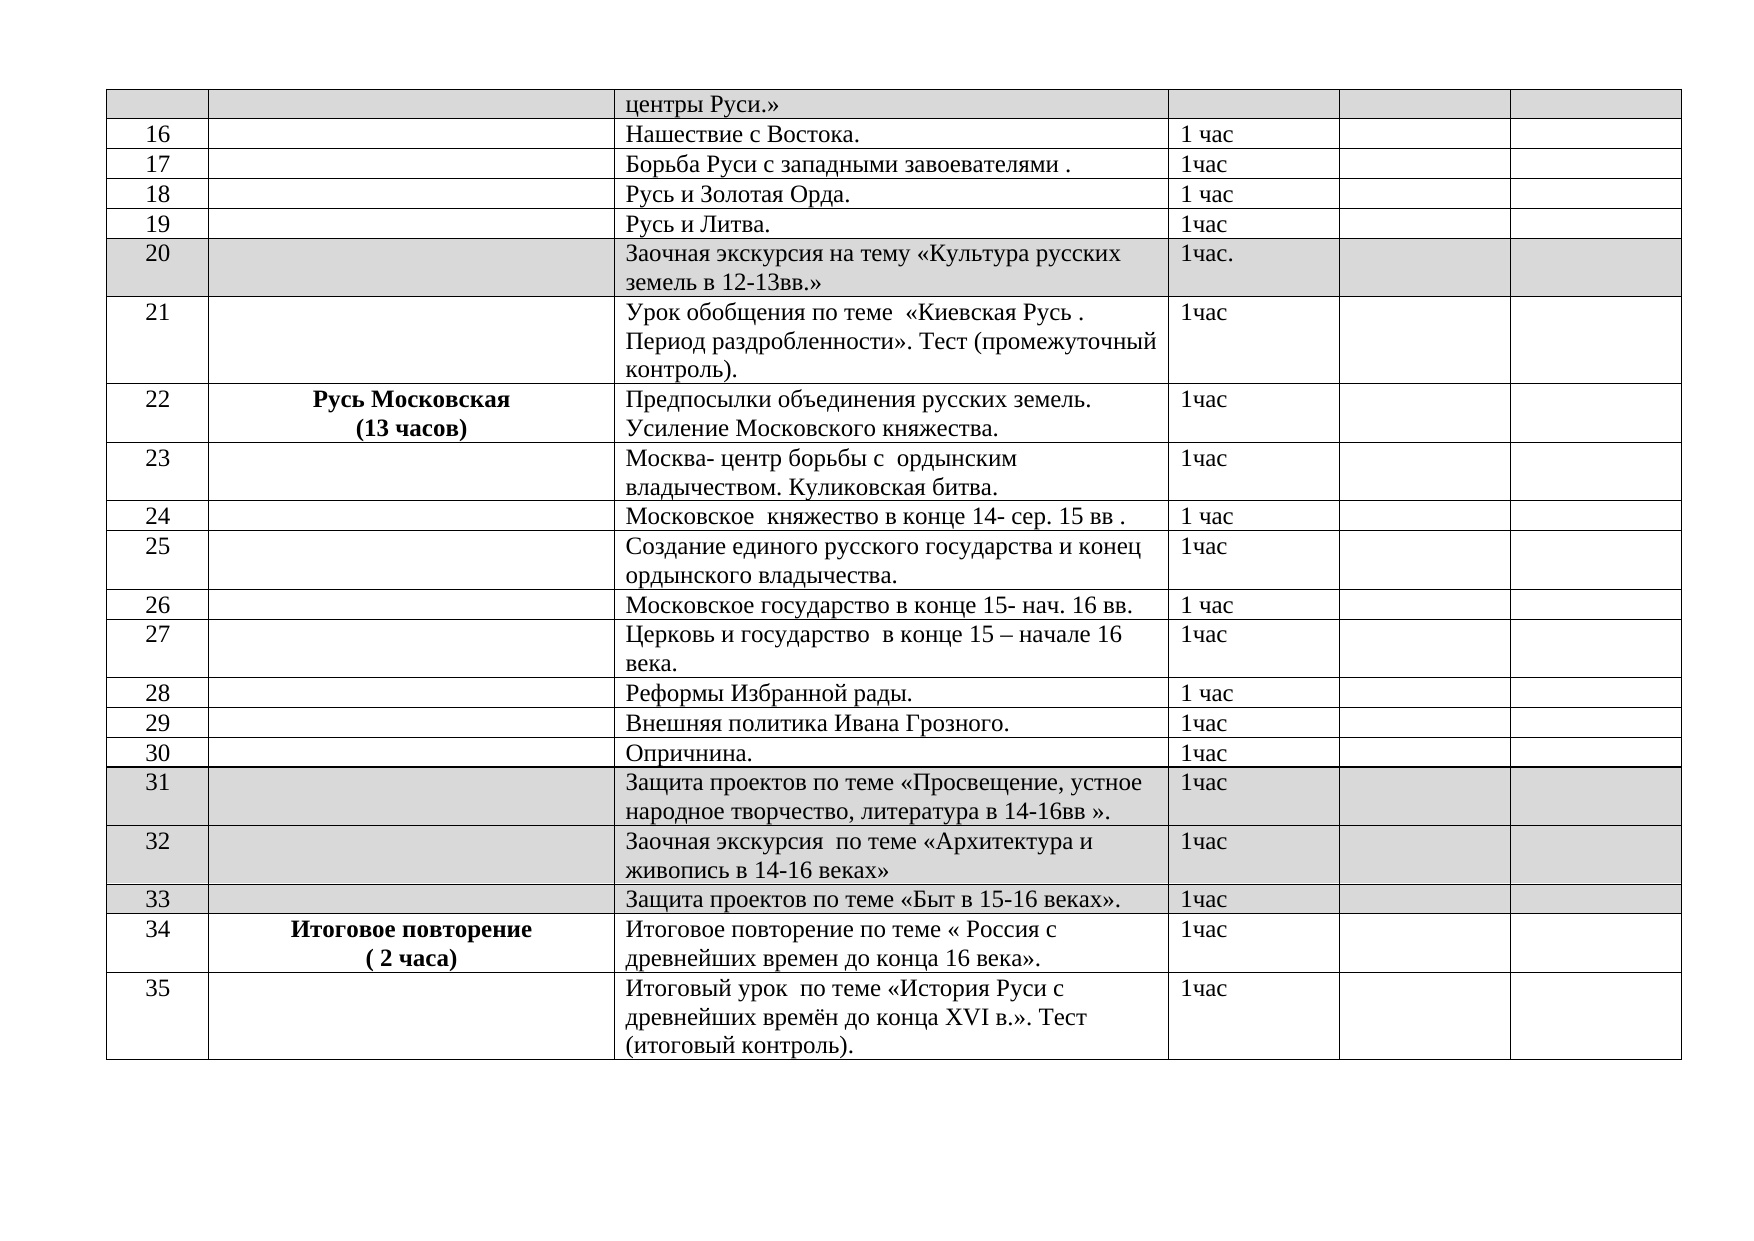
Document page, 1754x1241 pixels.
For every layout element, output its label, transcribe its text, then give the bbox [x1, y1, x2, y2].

table_cell 24 [107, 501, 208, 530]
table_cell [1340, 90, 1510, 118]
table_cell 33 [107, 885, 208, 913]
table_cell [209, 678, 614, 707]
table_cell Русь и Литва. [615, 209, 1168, 237]
table_cell Реформы Избранной рады. [615, 678, 1168, 707]
table_cell Итоговый урок по теме «История Руси с древнейших времён до конца XVI в.». Тест (итоговый контроль). [615, 973, 1168, 1059]
table_cell 32 [107, 826, 208, 883]
table_cell 29 [107, 708, 208, 737]
table_cell 31 [107, 768, 208, 825]
table_cell 18 [107, 179, 208, 208]
table_cell [209, 239, 614, 296]
table_cell [1511, 885, 1681, 913]
table_cell Московское княжество в конце 14- сер. 15 вв . [615, 501, 1168, 530]
table_cell [1340, 885, 1510, 913]
table_cell Итоговое повторение по теме « Россия с древнейших времен до конца 16 века». [615, 914, 1168, 972]
table_cell 25 [107, 531, 208, 589]
table_cell [1511, 179, 1681, 208]
table_cell [1511, 297, 1681, 383]
table_cell [209, 738, 614, 766]
table_cell 1час [1169, 90, 1339, 118]
table_cell [1511, 768, 1681, 825]
table_cell [1511, 149, 1681, 178]
table_cell [1511, 119, 1681, 148]
table_cell 35 [107, 973, 208, 1059]
table_cell 20 [107, 239, 208, 296]
table_cell [1340, 914, 1510, 972]
table_cell 1 час [1169, 179, 1339, 208]
table_cell Борьба Руси с западными завоевателями . [615, 149, 1168, 178]
table_cell [1340, 501, 1510, 530]
table_cell 1 час [1169, 590, 1339, 618]
table_cell Создание единого русского государства и конец ордынского владычества. [615, 531, 1168, 589]
table_cell 27 [107, 620, 208, 677]
table_cell 1час [1169, 297, 1339, 383]
table_cell [1340, 678, 1510, 707]
table_cell [209, 179, 614, 208]
table_cell [1340, 119, 1510, 148]
table_cell [1340, 209, 1510, 237]
table_cell [209, 590, 614, 618]
table_cell [1511, 209, 1681, 237]
table_cell [1511, 443, 1681, 500]
table_cell Москва- центр борьбы с ордынским владычеством. Куликовская битва. [615, 443, 1168, 500]
table_cell Внешняя политика Ивана Грозного. [615, 708, 1168, 737]
table_cell [1511, 590, 1681, 618]
table_cell 1час [1169, 738, 1339, 766]
table_cell [1340, 620, 1510, 677]
table_cell [209, 708, 614, 737]
table_cell [209, 531, 614, 589]
table_cell [1340, 443, 1510, 500]
table_cell [1340, 531, 1510, 589]
table_cell 1час [1169, 768, 1339, 825]
table_cell Защита проектов по теме «Просвещение, устное народное творчество, литература в 14-16вв ». [615, 768, 1168, 825]
table_cell [1511, 90, 1681, 118]
table_cell 26 [107, 590, 208, 618]
table_cell 1 час [1169, 678, 1339, 707]
table_cell [209, 768, 614, 825]
table_cell [1340, 297, 1510, 383]
table_cell [1511, 826, 1681, 883]
table_cell 19 [107, 209, 208, 237]
table_cell [1340, 768, 1510, 825]
table_cell 30 [107, 738, 208, 766]
table_cell 1час [1169, 826, 1339, 883]
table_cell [615, 90, 1168, 118]
table_cell 23 [107, 443, 208, 500]
table_cell Защита проектов по теме «Быт в 15-16 веках». [615, 885, 1168, 913]
table_cell 1час [1169, 885, 1339, 913]
table_cell [1340, 826, 1510, 883]
table_cell [1511, 708, 1681, 737]
table_cell 1час [1169, 531, 1339, 589]
table_cell [1511, 620, 1681, 677]
table_cell [1511, 738, 1681, 766]
table_cell 1час [1169, 209, 1339, 237]
table_cell [1340, 708, 1510, 737]
table_cell Заочная экскурсия на тему «Культура русских земель в 12-13вв.» [615, 239, 1168, 296]
table_cell Русь Московская (13 часов) [209, 384, 614, 442]
table_cell [209, 973, 614, 1059]
table_cell Итоговое повторение ( 2 часа) [209, 914, 614, 972]
table_cell [1340, 590, 1510, 618]
table_cell Нашествие с Востока. [615, 119, 1168, 148]
table_cell 22 [107, 384, 208, 442]
table_cell [1340, 973, 1510, 1059]
table_cell 1час [1169, 443, 1339, 500]
table_cell 1час. [1169, 239, 1339, 296]
table_cell [209, 149, 614, 178]
table_cell Русь и Золотая Орда. [615, 179, 1168, 208]
table_cell [1511, 239, 1681, 296]
table_cell [1340, 738, 1510, 766]
table_cell Московское государство в конце 15- нач. 16 вв. [615, 590, 1168, 618]
table_cell [209, 620, 614, 677]
table_cell [1511, 678, 1681, 707]
table_cell 1час [1169, 620, 1339, 677]
table_cell 1час [1169, 914, 1339, 972]
table_cell 21 [107, 297, 208, 383]
table_cell Заочная экскурсия по теме «Архитектура и живопись в 14-16 веках» [615, 826, 1168, 883]
table_cell [1511, 531, 1681, 589]
table_cell 1час [1169, 973, 1339, 1059]
table_cell Предпосылки объединения русских земель. Усиление Московского княжества. [615, 384, 1168, 442]
table_cell [1511, 914, 1681, 972]
table_cell [1511, 973, 1681, 1059]
table_cell [209, 885, 614, 913]
table_cell 28 [107, 678, 208, 707]
table_cell [1511, 384, 1681, 442]
table_cell [1340, 179, 1510, 208]
table_cell 1 час [1169, 501, 1339, 530]
table_cell 17 [107, 149, 208, 178]
table_cell [1340, 384, 1510, 442]
table_cell 1час [1169, 149, 1339, 178]
table_cell [209, 826, 614, 883]
table_cell [209, 209, 614, 237]
table_cell Урок обобщения по теме «Киевская Русь . Период раздробленности». Тест (промежуточный контроль). [615, 297, 1168, 383]
table_cell 16 [107, 119, 208, 148]
table_cell [209, 90, 614, 118]
table_cell 15 [107, 90, 208, 118]
table_cell [1340, 239, 1510, 296]
table_cell 1час [1169, 708, 1339, 737]
table_cell Церковь и государство в конце 15 – начале 16 века. [615, 620, 1168, 677]
table_cell [209, 443, 614, 500]
table_cell 34 [107, 914, 208, 972]
table_cell Опричнина. [615, 738, 1168, 766]
table_cell [1511, 501, 1681, 530]
table_cell 1час [1169, 384, 1339, 442]
table_cell [209, 297, 614, 383]
table_cell [209, 501, 614, 530]
table_cell [209, 119, 614, 148]
table_cell [1340, 149, 1510, 178]
table_cell 1 час [1169, 119, 1339, 148]
